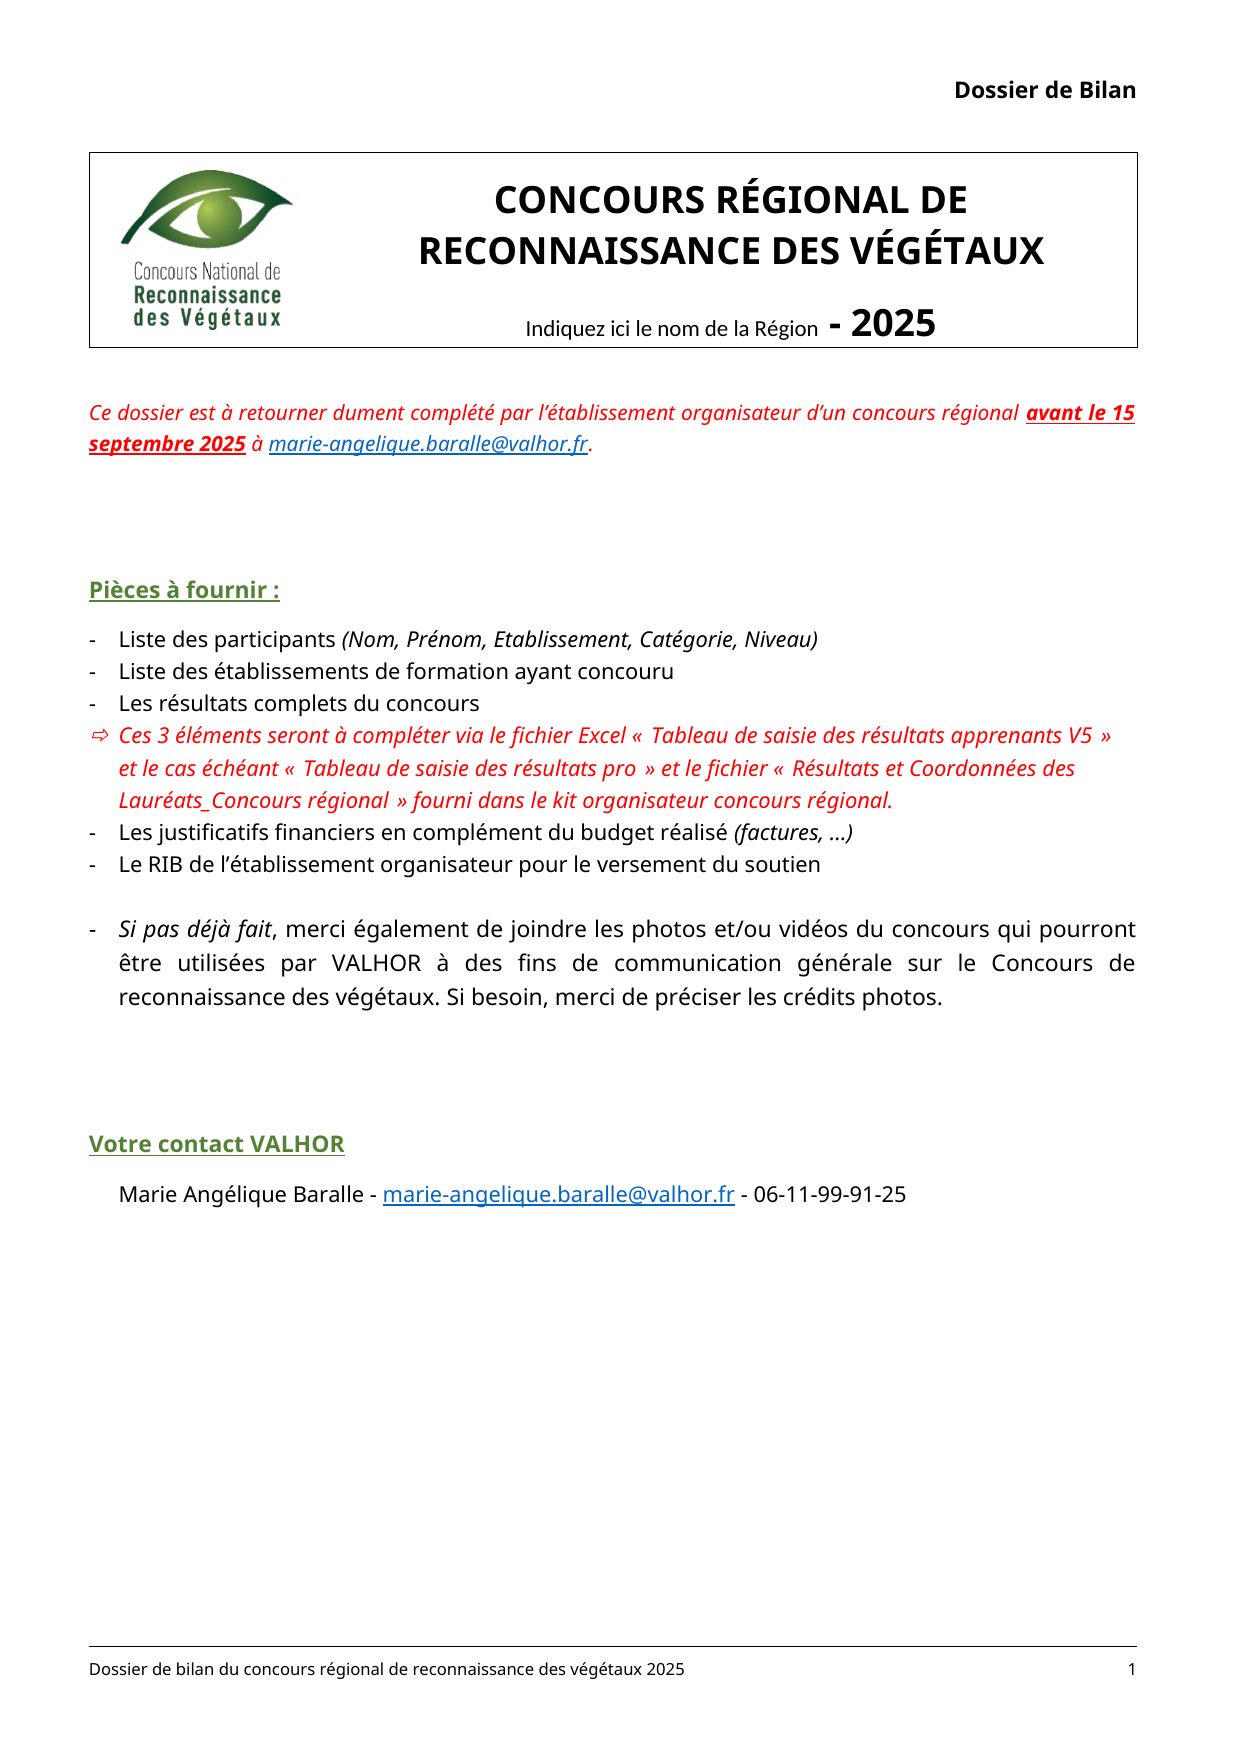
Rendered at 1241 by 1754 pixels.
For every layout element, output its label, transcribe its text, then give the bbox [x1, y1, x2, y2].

text Pièces à fournir : [89, 574, 1137, 605]
list Le RIB de l’établissement organisateur pour le versement du soutien [89, 849, 1137, 879]
table_header Concours rÉgional de reconnaissance des vÉgÉtaux - 2025 [325, 153, 1137, 347]
picture [121, 170, 294, 330]
list Votre contact VALHOR [89, 1128, 1137, 1160]
list Liste des établissements de formation ayant concouru [89, 656, 1137, 686]
list Ces 3 éléments seront à compléter via le fichier Excel « Tableau de saisie des résultats apprenants V5 » et le cas échéant « Tableau de saisie des résultats pro » et le fichier « Résultats et Coordonnées des Lauréats_Concours régional » fourni dans le kit organisateur concours régional. [89, 721, 1137, 814]
table_header [90, 153, 325, 347]
text Ce dossier est à retourner dument complété par l’établissement organisateur d’un concours régional avant le 15 septembre 2025 à marie-angelique.baralle@valhor.fr. [89, 398, 1137, 457]
list Si pas déjà fait, merci également de joindre les photos et/ou vidéos du concours qui pourront être utilisées par VALHOR à des fins de communication générale sur le Concours de reconnaissance des végétaux. Si besoin, merci de préciser les crédits photos. [89, 913, 1137, 1012]
text Marie Angélique Baralle - marie-angelique.baralle@valhor.fr - 06-11-99-91-25 [118, 1179, 1137, 1209]
list Les justificatifs financiers en complément du budget réalisé (factures, …) [89, 817, 1137, 847]
list Les résultats complets du concours [89, 688, 1137, 718]
list Liste des participants (Nom, Prénom, Etablissement, Catégorie, Niveau) [89, 624, 1137, 654]
